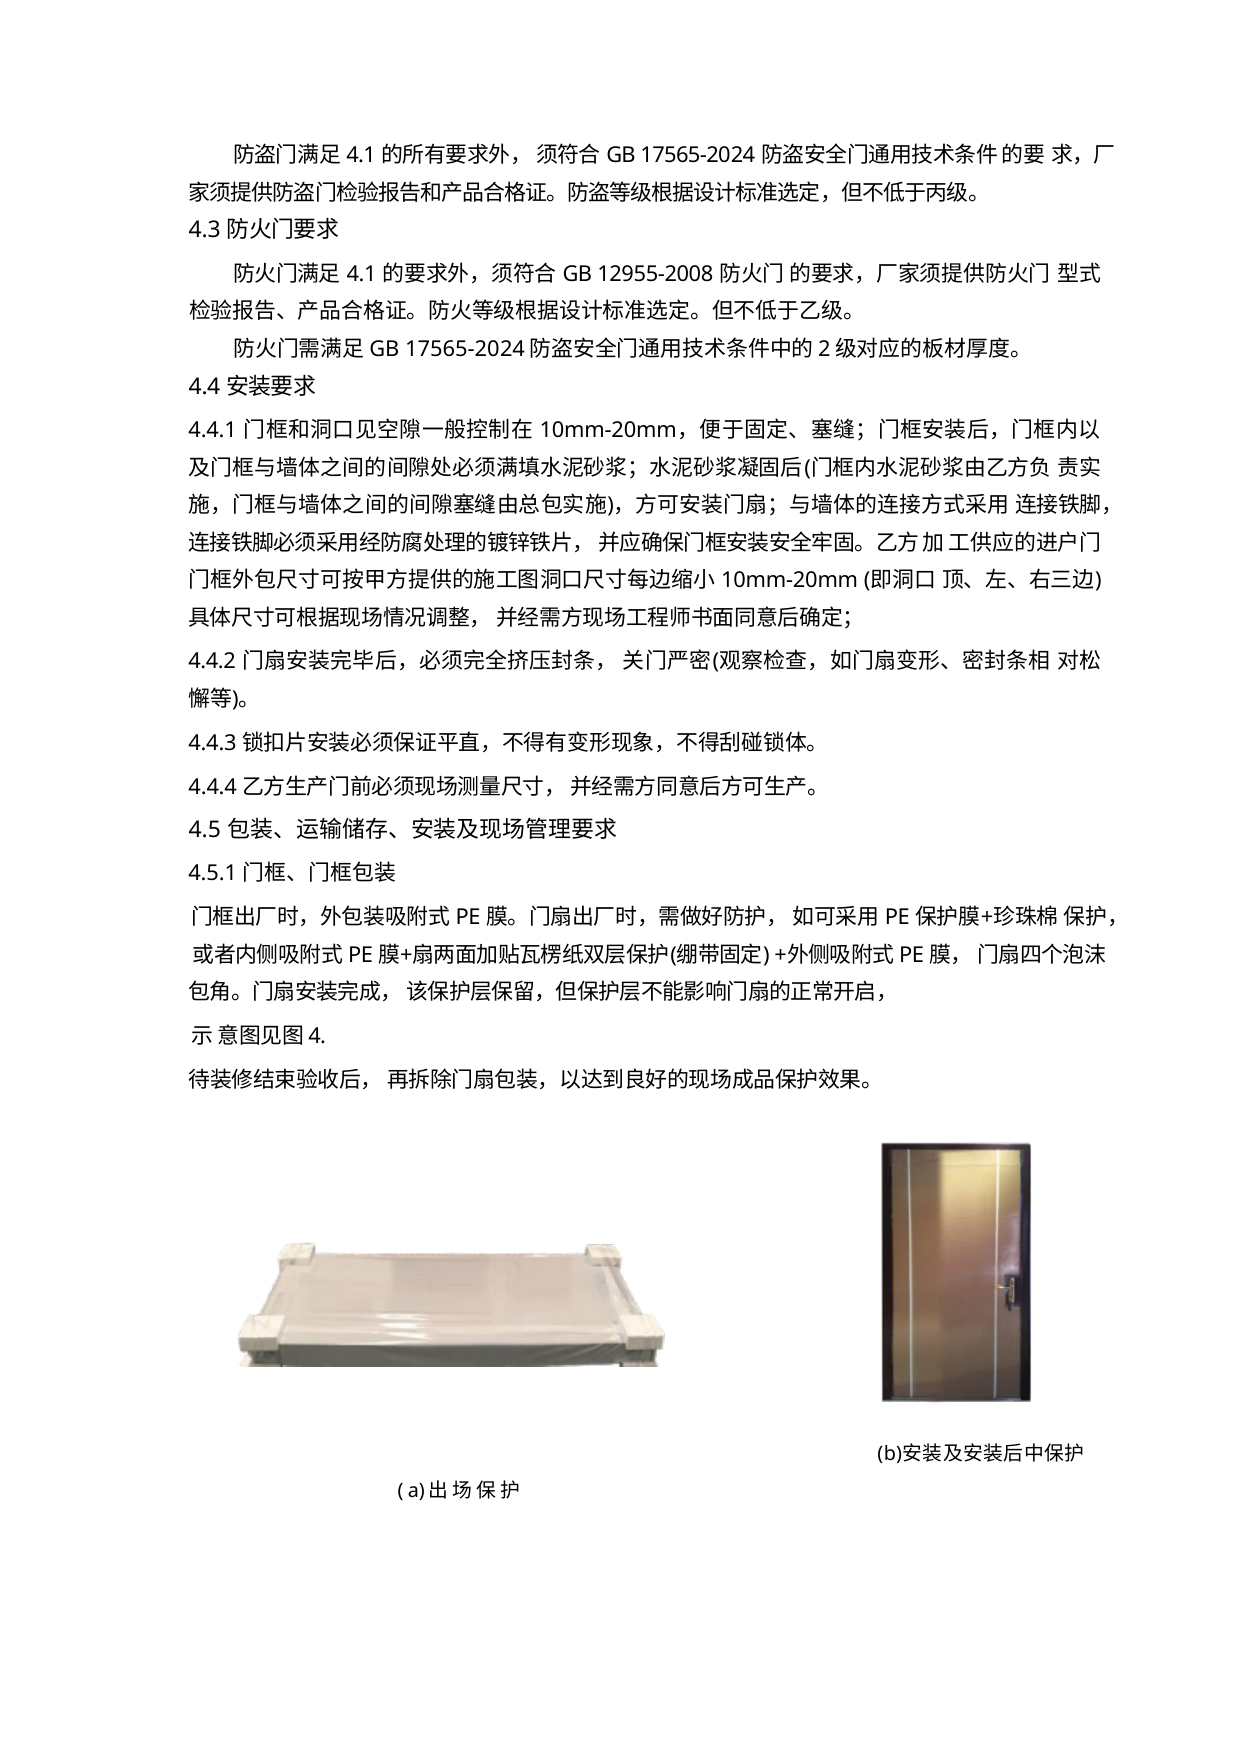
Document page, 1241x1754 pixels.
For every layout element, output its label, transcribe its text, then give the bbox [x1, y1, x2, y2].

text 4.4.2 门扇安装完毕后，必须完全挤压封条， 关门严密(观察检查，如门扇变形、密封条相 对松懈等)。 [188, 639, 1101, 714]
text 4.4.1 门框和洞口见空隙一般控制在 10mm-20mm，便于固定、塞缝；门框安装后，门框内以 及门框与墙体之间的间隙处必须满填水泥砂浆；水泥砂浆凝固后(门框内水泥砂浆由乙方负 责实施，门框与墙体之间的间隙塞缝由总包实施)，方可安装门扇；与墙体的连接方式采用 连接铁脚，连接铁脚必须采用经防腐处理的镀锌铁片， 并应确保门框安装安全牢固。乙方加 工供应的进户门门框外包尺寸可按甲方提供的施工图洞口尺寸每边缩小 10mm-20mm (即洞口 顶、左、右三边)，具体尺寸可根据现场情况调整， 并经需方现场工程师书面同意后确定； [188, 407, 1101, 632]
text 防火门需满足 GB 17565-2024防盗安全门通用技术条件中的2级对应的板材厚度。 [190, 326, 1101, 364]
text 门框出厂时，外包装吸附式 PE 膜。门扇出厂时，需做好防护， 如可采用PE 保护膜+珍珠棉 保护， 或者内侧吸附式 PE 膜+扇两面加贴瓦楞纸双层保护(绷带固定) +外侧吸附式 PE 膜， 门扇四个泡沫包角。门扇安装完成， 该保护层保留，但保护层不能影响门扇的正常开启， [188, 894, 1107, 1007]
picture [231, 1228, 668, 1367]
text 防火门满足 4.1 的要求外，须符合 GB 12955-2008 防火门 的要求，厂家须提供防火门 型式检验报告、产品合格证。防火等级根据设计标准选定。但不低于乙级。 [189, 251, 1101, 326]
text 4.4.4 乙方生产门前必须现场测量尺寸， 并经需方同意后方可生产。 [188, 764, 1107, 802]
text 防盗门满足 4.1 的所有要求外， 须符合 GB 17565-2024 防盗安全门通用技术条件 的要 求，厂家须提供防盗门检验报告和产品合格证。防盗等级根据设计标准选定，但不低于丙级。 [188, 133, 1116, 208]
text 4.4.3 锁扣片安装必须保证平直，不得有变形现象，不得刮碰锁体。 [188, 720, 1107, 758]
text 待装修结束验收后， 再拆除门扇包装，以达到良好的现场成品保护效果。 [188, 1057, 1107, 1095]
text 4.3 防火门要求 [188, 208, 1107, 245]
text 4.5.1 门框、门框包装 [188, 851, 1107, 888]
text 示 意图见图 4. [188, 1013, 1107, 1051]
text (a)出场保护 [397, 1474, 860, 1503]
picture [870, 1138, 1037, 1412]
text 4.4 安装要求 [188, 364, 1107, 402]
text (b)安装及安装后中保护 [877, 1431, 1107, 1468]
text 4.5 包装、运输储存、安装及现场管理要求 [188, 808, 1107, 845]
